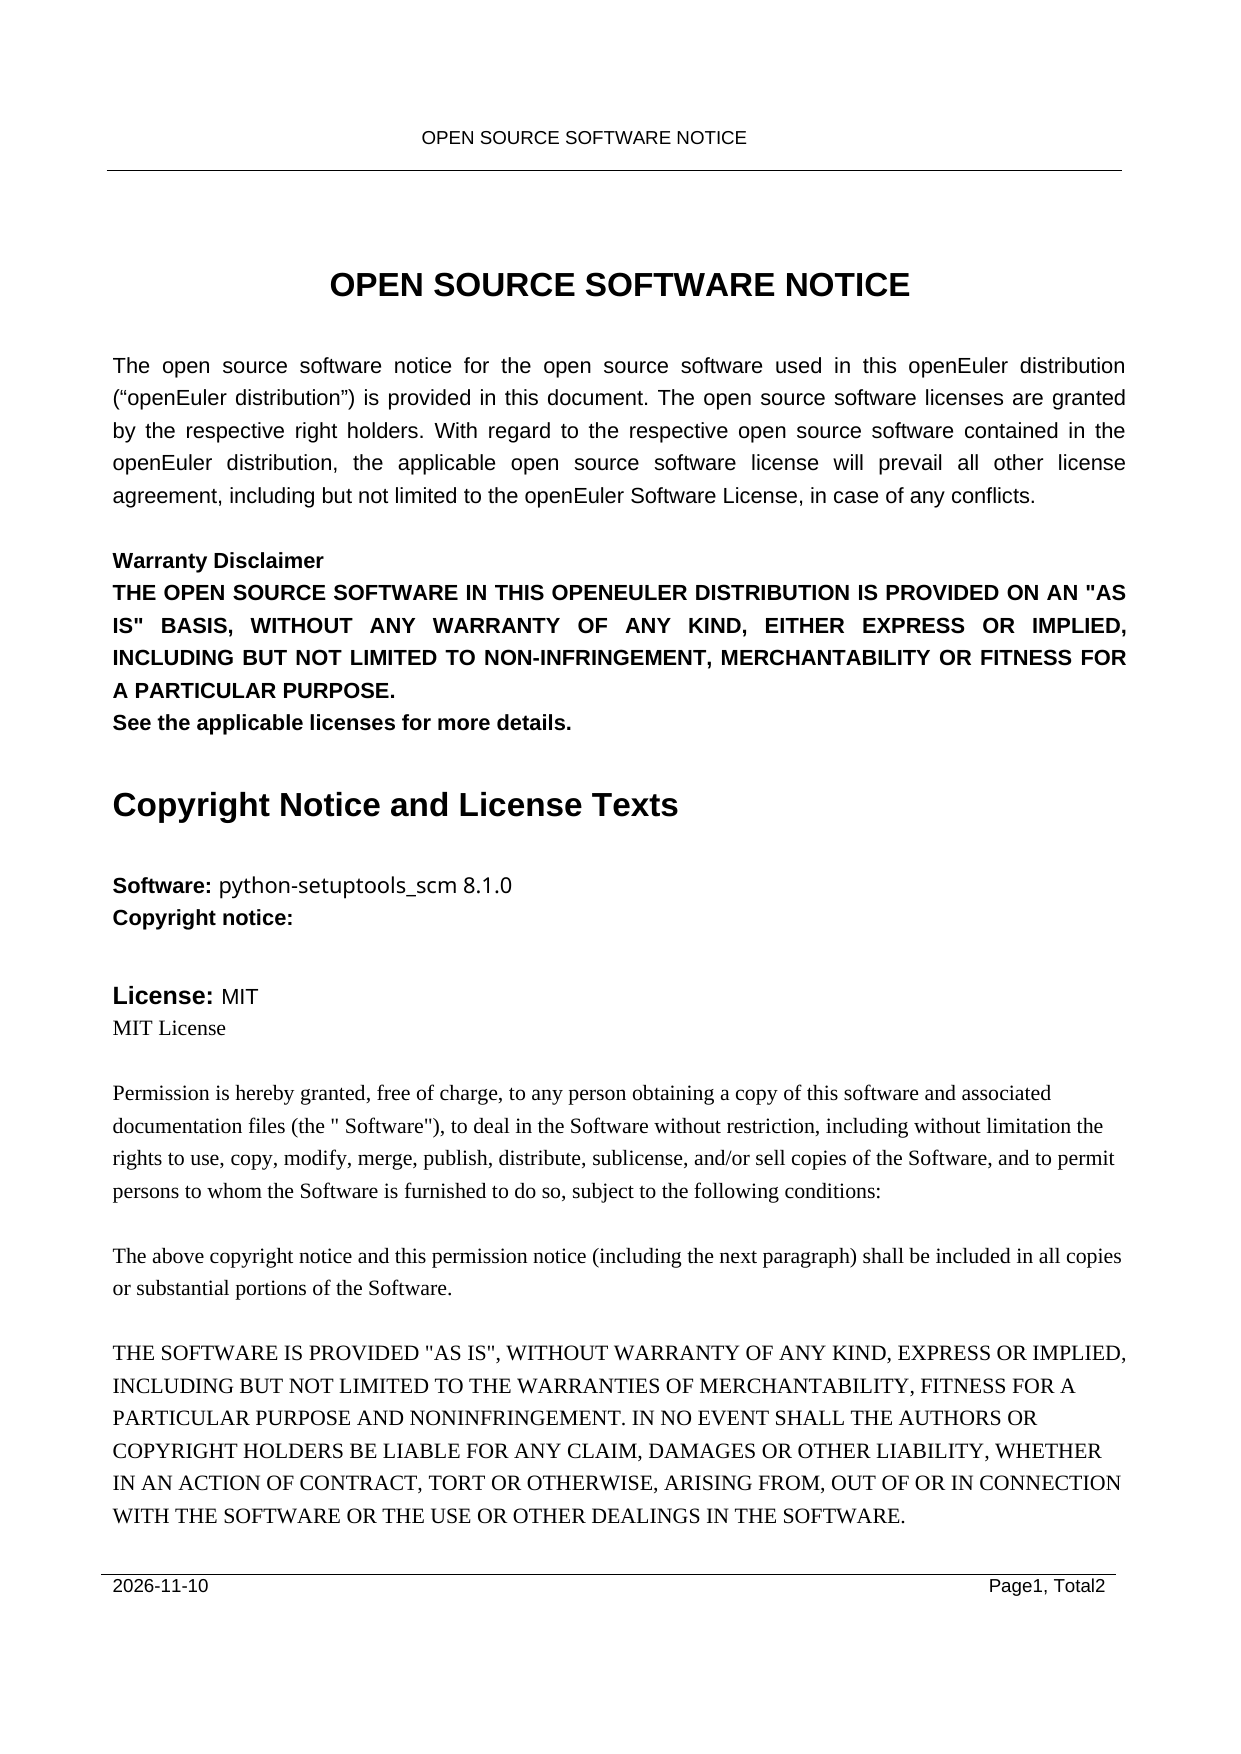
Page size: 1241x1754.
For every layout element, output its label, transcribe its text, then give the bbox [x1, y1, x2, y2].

text OPEN SOURCE SOFTWARE NOTICE [112, 251, 1128, 316]
text Copyright Notice and License Texts [112, 771, 1128, 836]
text MIT License Permission is hereby granted, free of charge, to any person obtaining a copy of this software and associated documentation files (the " Software"), to deal in the Software without restriction, including without limitation the rights to use, copy, modify, merge, publish, distribute, sublicense, and/or sell copies of the Software, and to permit persons to whom the Software is furnished to do so, subject to the following conditions: The above copyright notice and this permission notice (including the next paragraph) shall be included in all copies or substantial portions of the Software. THE SOFTWARE IS PROVIDED "AS IS", WITHOUT WARRANTY OF ANY KIND, EXPRESS OR IMPLIED, INCLUDING BUT NOT LIMITED TO THE WARRANTIES OF MERCHANTABILITY, FITNESS FOR A PARTICULAR PURPOSE AND NONINFRINGEMENT. IN NO EVENT SHALL THE AUTHORS OR COPYRIGHT HOLDERS BE LIABLE FOR ANY CLAIM, DAMAGES OR OTHER LIABILITY, WHETHER IN AN ACTION OF CONTRACT, TORT OR OTHERWISE, ARISING FROM, OUT OF OR IN CONNECTION WITH THE SOFTWARE OR THE USE OR OTHER DEALINGS IN THE SOFTWARE. [112, 1012, 1128, 1564]
text License: MIT [112, 979, 1128, 1012]
text THE OPEN SOURCE SOFTWARE IN THIS OPENEULER DISTRIBUTION IS PROVIDED ON AN "AS IS" BASIS, WITHOUT ANY WARRANTY OF ANY KIND, EITHER EXPRESS OR IMPLIED, INCLUDING BUT NOT LIMITED TO NON-INFRINGEMENT, MERCHANTABILITY OR FITNESS FOR A PARTICULAR PURPOSE. See the applicable licenses for more details. [112, 576, 1128, 739]
title Software: python-setuptools_scm 8.1.0 [112, 869, 1128, 901]
text The open source software notice for the open source software used in this openEuler distribution (“openEuler distribution”) is provided in this document. The open source software licenses are granted by the respective right holders. With regard to the respective open source software contained in the openEuler distribution, the applicable open source software license will prevail all other license agreement, including but not limited to the openEuler Software License, in case of any conflicts. [112, 349, 1128, 511]
text Copyright notice: [112, 901, 1128, 934]
text Warranty Disclaimer [112, 544, 1128, 576]
